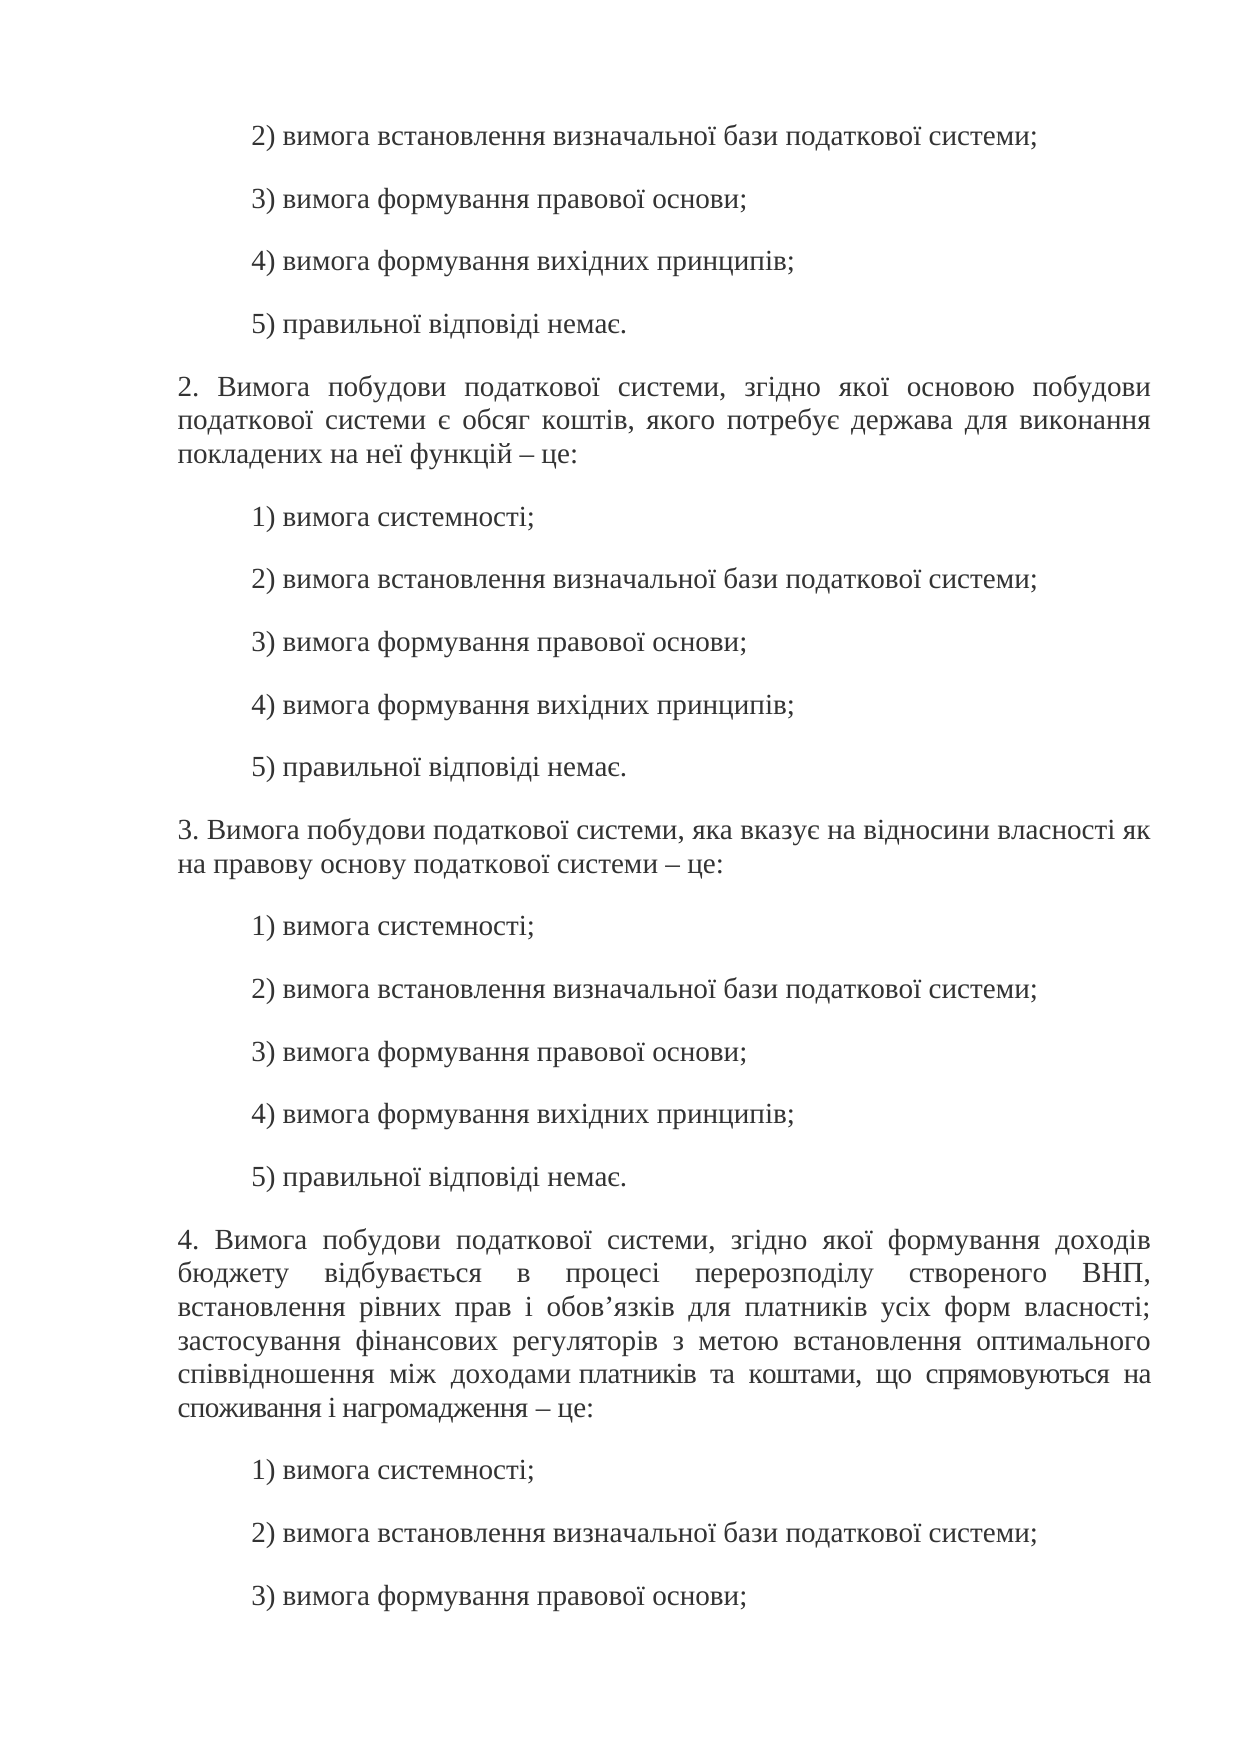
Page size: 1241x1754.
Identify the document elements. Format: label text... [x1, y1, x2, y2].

text 4) вимога формування вихідних принципів; [177, 1097, 1152, 1130]
text 3) вимога формування правової основи; [177, 624, 1152, 658]
text 3) вимога формування правової основи; [177, 181, 1152, 214]
text 1) вимога системності; [177, 1452, 1152, 1486]
text 3. Вимога побудови податкової системи, яка вказує на відносини власності як на правову основу податкової системи – це: [177, 812, 1152, 879]
text 5) правильної відповіді немає. [177, 306, 1152, 340]
text 3) вимога формування правової основи; [177, 1578, 1152, 1611]
text 2) вимога встановлення визначальної бази податкової системи; [177, 561, 1152, 595]
text 2. Вимога побудови податкової системи, згідно якої основою побудови податкової системи є обсяг коштів, якого потребує держава для виконання покладених на неї функцій – це: [177, 369, 1152, 469]
text 2) вимога встановлення визначальної бази податкової системи; [177, 1515, 1152, 1549]
text 5) правильної відповіді немає. [177, 1159, 1152, 1193]
text 1) вимога системності; [177, 908, 1152, 942]
text 3) вимога формування правової основи; [177, 1034, 1152, 1067]
text 2) вимога встановлення визначальної бази податкової системи; [177, 971, 1152, 1005]
text 5) правильної відповіді немає. [177, 749, 1152, 783]
text 4. Вимога побудови податкової системи, згідно якої формування доходів бюджету відбувається в процесі перерозподілу створеного ВНП, встановлення рівних прав і обов’язків для платників усіх форм власності; застосування фінансових регуляторів з метою встановлення оптимального співвідношення між доходами платників та коштами, що спрямовуються на споживання і нагромадження – це: [177, 1222, 1152, 1423]
text 2) вимога встановлення визначальної бази податкової системи; [177, 118, 1152, 152]
text 4) вимога формування вихідних принципів; [177, 243, 1152, 277]
text 1) вимога системності; [177, 499, 1152, 532]
text 4) вимога формування вихідних принципів; [177, 687, 1152, 720]
